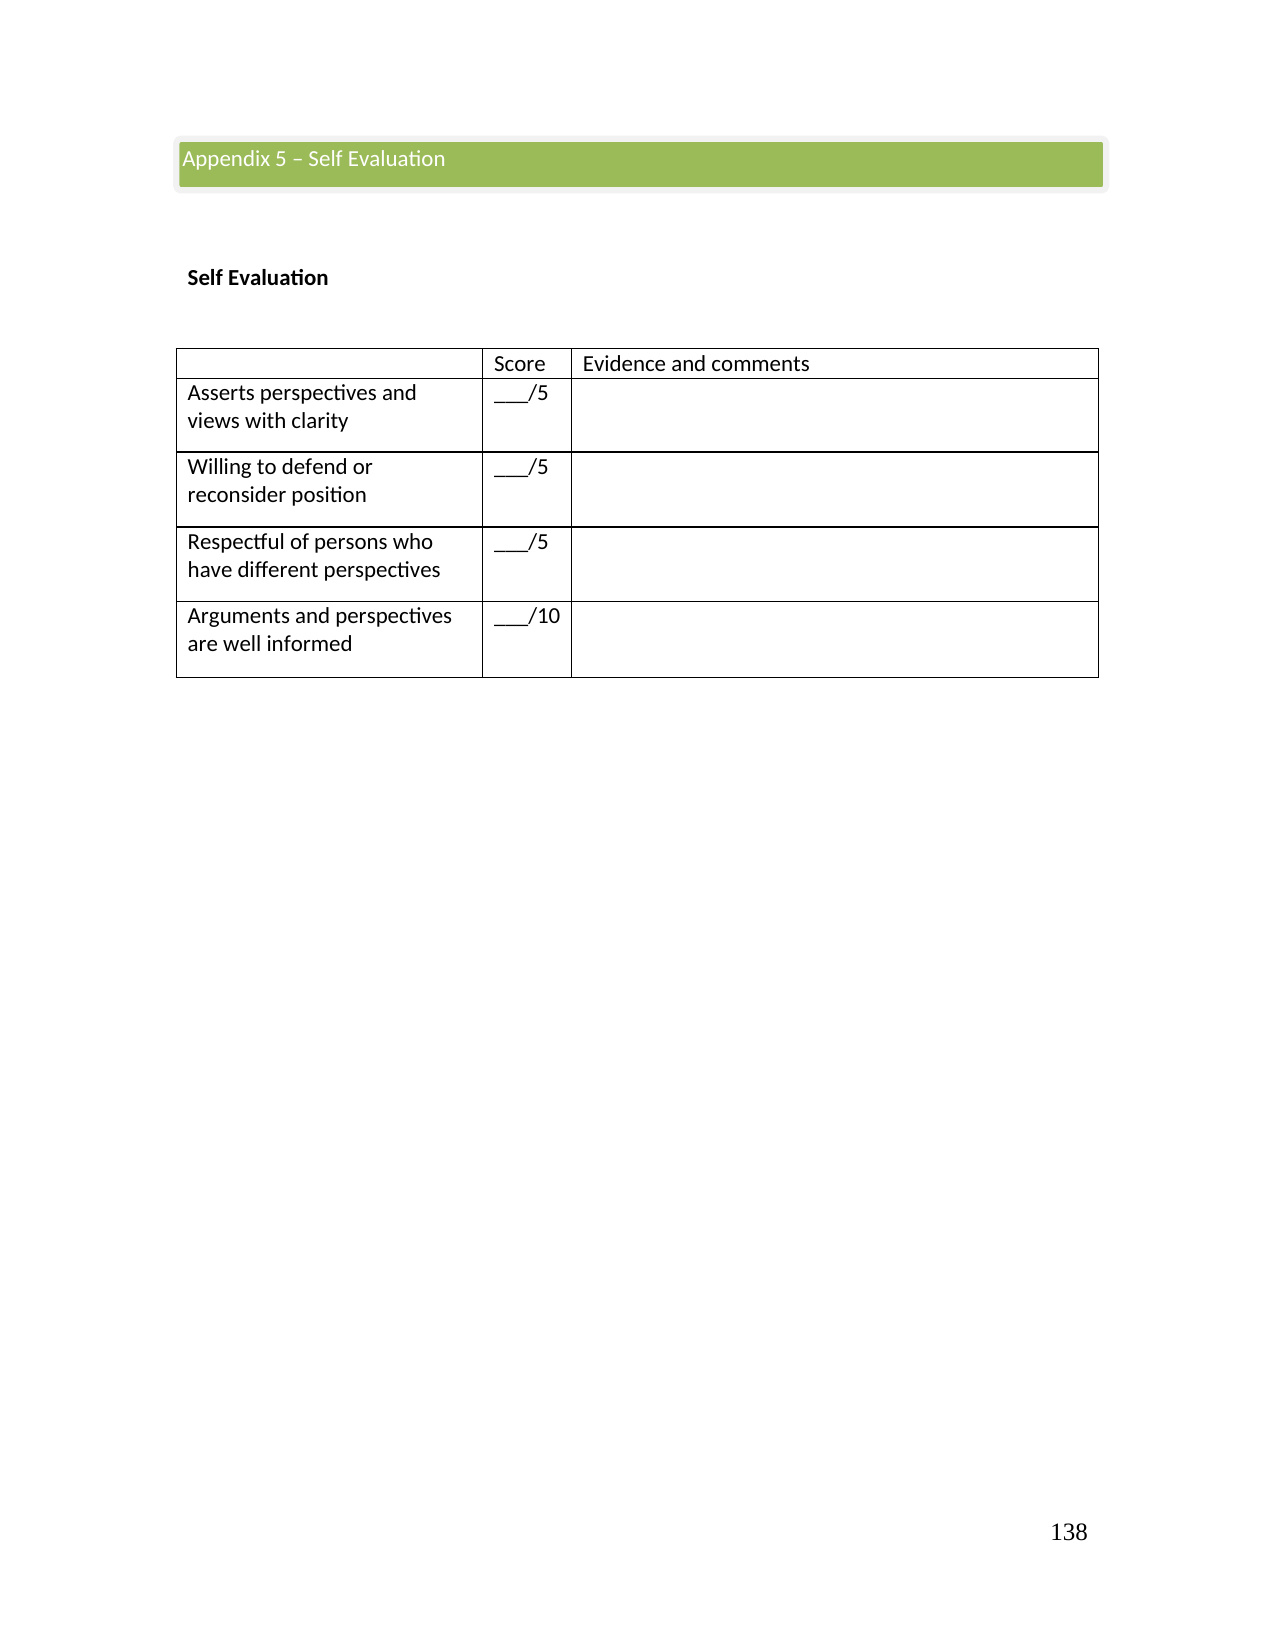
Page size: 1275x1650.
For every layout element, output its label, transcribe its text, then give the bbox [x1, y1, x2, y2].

table_cell Arguments and perspectives are well informed [177, 602, 482, 677]
table_cell Asserts perspectives and views with clarity [177, 379, 482, 451]
text Self Evaluation [187, 263, 1087, 292]
table_cell Willing to defend or reconsider position [177, 453, 482, 526]
table_cell ___/5 [483, 379, 571, 451]
table_cell [572, 528, 1098, 601]
table_cell [572, 602, 1098, 677]
table_cell ___/5 [483, 528, 571, 601]
table_cell ___/10 [483, 602, 571, 677]
table_header Score [483, 349, 571, 377]
table_header Evidence and comments [572, 349, 1098, 377]
table_cell [572, 379, 1098, 451]
table_cell [572, 453, 1098, 526]
table_header [177, 349, 482, 377]
table_cell ___/5 [483, 453, 571, 526]
table_cell Respectful of persons who have different perspectives [177, 528, 482, 601]
